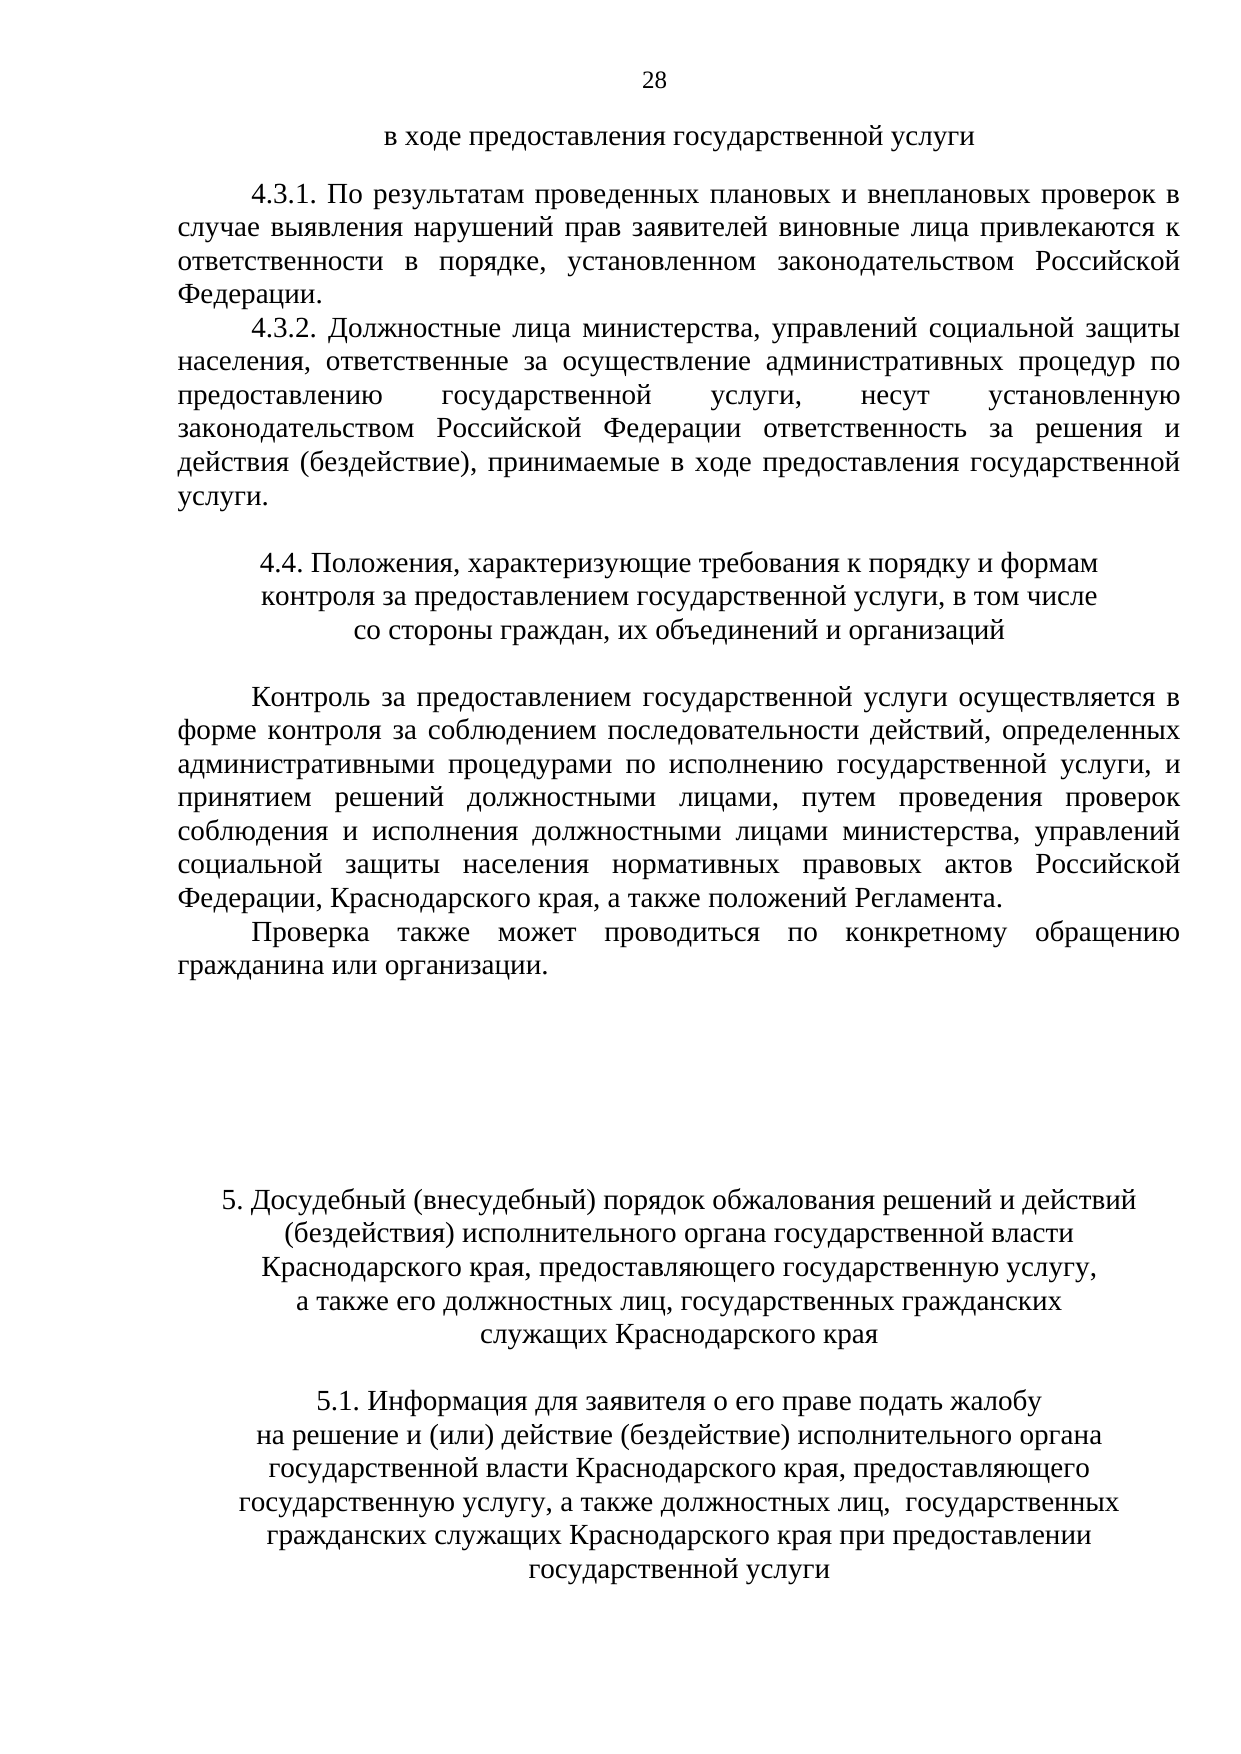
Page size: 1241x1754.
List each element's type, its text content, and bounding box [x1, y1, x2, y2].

text контроля за предоставлением государственной услуги, в том числе [177, 578, 1181, 612]
text государственную услугу, а также должностных лиц, государственных [177, 1484, 1181, 1517]
text Проверка также может проводиться по конкретному обращению гражданина или организации. [177, 914, 1181, 981]
text гражданских служащих Краснодарского края при предоставлении [177, 1517, 1181, 1551]
text 4.4. Положения, характеризующие требования к порядку и формам [177, 545, 1181, 578]
text (бездействия) исполнительного органа государственной власти [177, 1216, 1181, 1249]
text со стороны граждан, их объединений и организаций [177, 612, 1181, 645]
text служащих Краснодарского края [177, 1316, 1181, 1350]
text государственной услуги [177, 1551, 1181, 1584]
text на решение и (или) действие (бездействие) исполнительного органа [177, 1417, 1181, 1450]
text Контроль за предоставлением государственной услуги осуществляется в форме контроля за соблюдением последовательности действий, определенных административными процедурами по исполнению государственной услуги, и принятием решений должностными лицами, путем проведения проверок соблюдения и исполнения должностными лицами министерства, управлений социальной защиты населения нормативных правовых актов Российской Федерации, Краснодарского края, а также положений Регламента. [177, 679, 1181, 914]
text в ходе предоставления государственной услуги [177, 118, 1181, 152]
text государственной власти Краснодарского края, предоставляющего [177, 1450, 1181, 1484]
text 4.3.2. Должностные лица министерства, управлений социальной защиты населения, ответственные за осуществление административных процедур по предоставлению государственной услуги, несут установленную законодательством Российской Федерации ответственность за решения и действия (бездействие), принимаемые в ходе предоставления государственной услуги. [177, 310, 1181, 511]
text 5. Досудебный (внесудебный) порядок обжалования решений и действий [177, 1182, 1181, 1216]
text а также его должностных лиц, государственных гражданских [177, 1283, 1181, 1316]
text 5.1. Информация для заявителя о его праве подать жалобу [177, 1383, 1181, 1417]
text Краснодарского края, предоставляющего государственную услугу, [177, 1249, 1181, 1283]
text 4.3.1. По результатам проведенных плановых и внеплановых проверок в случае выявления нарушений прав заявителей виновные лица привлекаются к ответственности в порядке, установленном законодательством Российской Федерации. [177, 176, 1181, 310]
